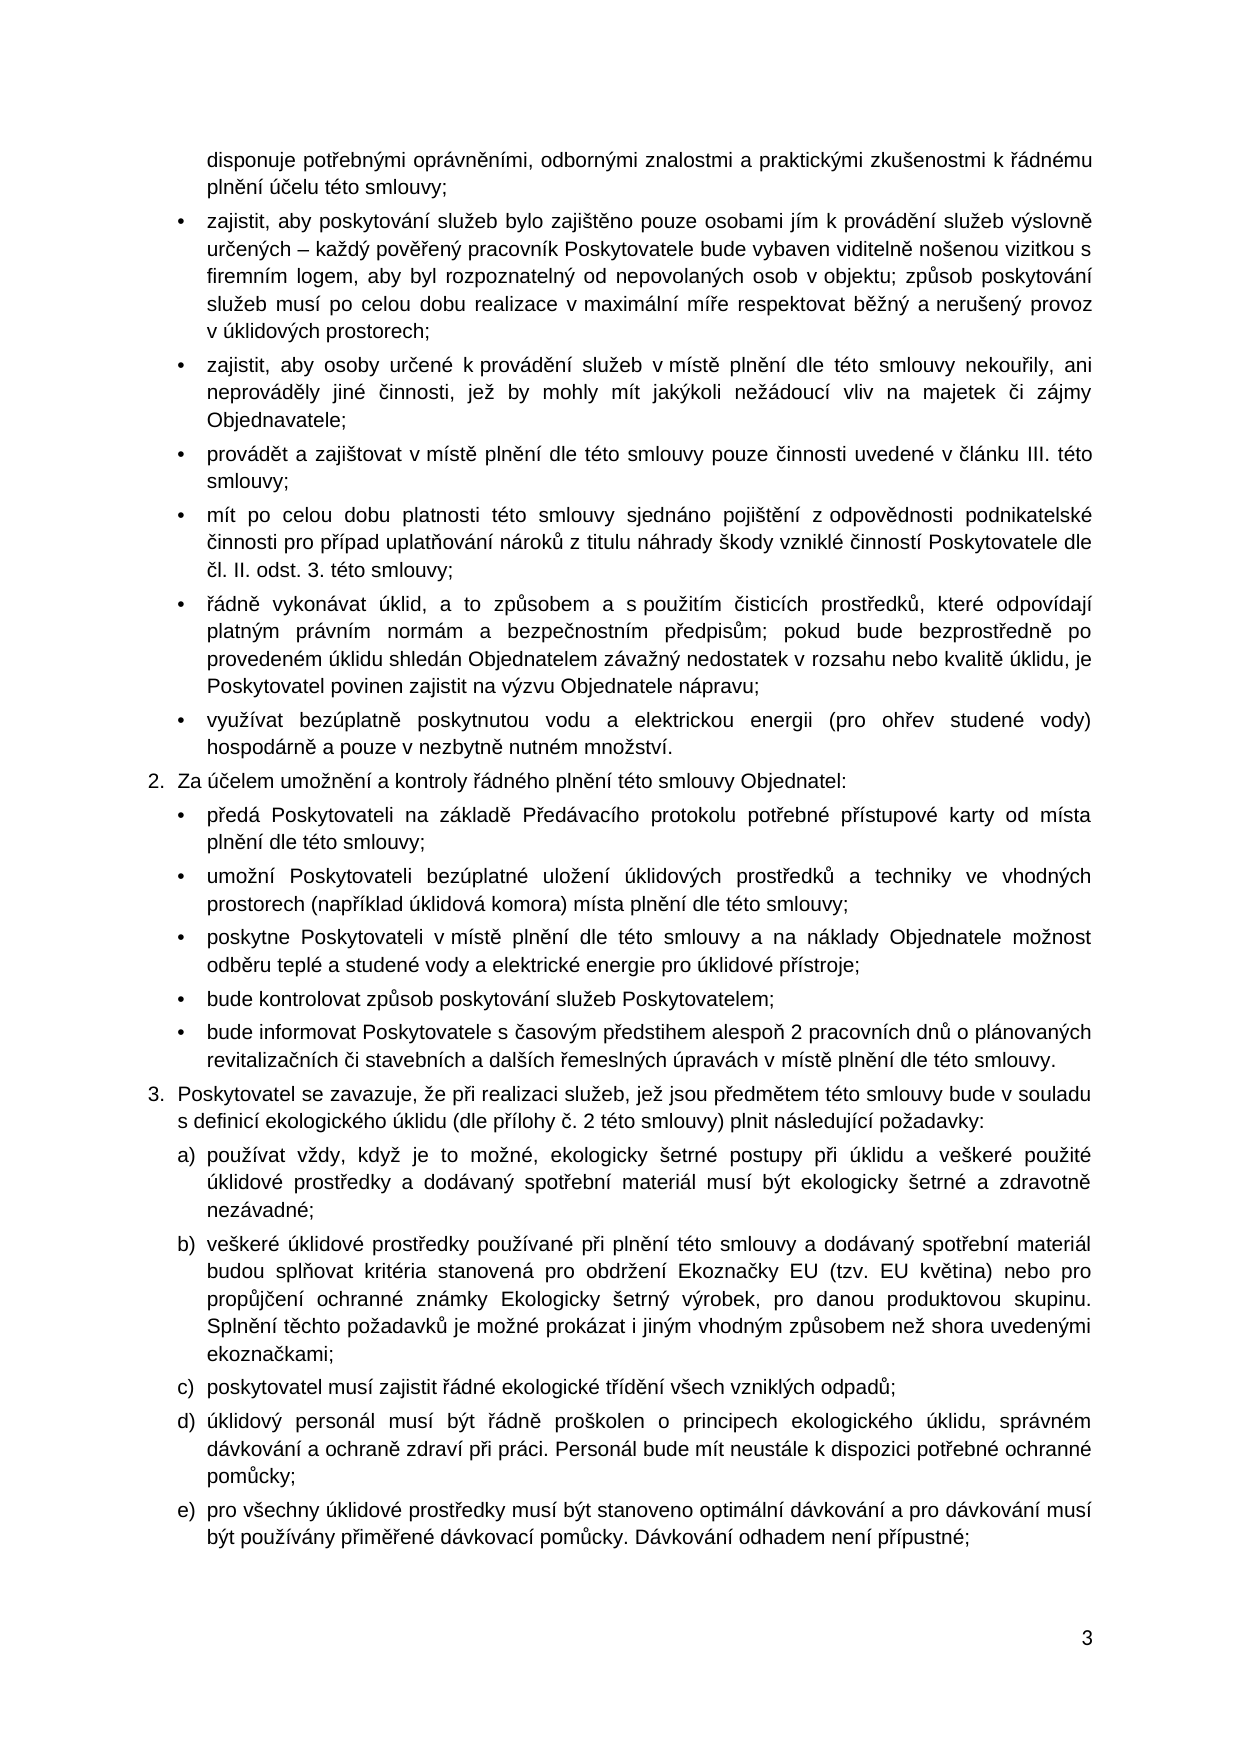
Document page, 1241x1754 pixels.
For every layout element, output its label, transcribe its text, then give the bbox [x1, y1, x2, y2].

text e) pro všechny úklidové prostředky musí být stanoveno optimální dávkování a pro dávkování musí být používány přiměřené dávkovací pomůcky. Dávkování odhadem není přípustné; [177, 1498, 1093, 1549]
text c) poskytovatel musí zajistit řádné ekologické třídění všech vzniklých odpadů; [177, 1375, 1093, 1399]
text • mít po celou dobu platnosti této smlouvy sjednáno pojištění z odpovědnosti podnikatelské činnosti pro případ uplatňování nároků z titulu náhrady škody vzniklé činností Poskytovatele dle čl. II. odst. 3. této smlouvy; [177, 503, 1093, 582]
text • bude informovat Poskytovatele s časovým předstihem alespoň 2 pracovních dnů o plánovaných revitalizačních či stavebních a dalších řemeslných úpravách v místě plnění dle této smlouvy. [177, 1020, 1093, 1072]
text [177, 148, 1093, 199]
text • zajistit, aby poskytování služeb bylo zajištěno pouze osobami jím k provádění služeb výslovně určených – každý pověřený pracovník Poskytovatele bude vybaven viditelně nošenou vizitkou s firemním logem, aby byl rozpoznatelný od nepovolaných osob v objektu; způsob poskytování služeb musí po celou dobu realizace v maximální míře respektovat běžný a nerušený provoz v úklidových prostorech; [177, 209, 1093, 343]
text • provádět a zajištovat v místě plnění dle této smlouvy pouze činnosti uvedené v článku III. této smlouvy; [177, 441, 1093, 493]
text a) používat vždy, když je to možné, ekologicky šetrné postupy při úklidu a veškeré použité úklidové prostředky a dodávaný spotřební materiál musí být ekologicky šetrné a zdravotně nezávadné; [177, 1143, 1093, 1222]
text b) veškeré úklidové prostředky používané při plnění této smlouvy a dodávaný spotřební materiál budou splňovat kritéria stanovená pro obdržení Ekoznačky EU (tzv. EU květina) nebo pro propůjčení ochranné známky Ekologicky šetrný výrobek, pro danou produktovou skupinu. Splnění těchto požadavků je možné prokázat i jiným vhodným způsobem než shora uvedenými ekoznačkami; [177, 1231, 1093, 1365]
text 2. Za účelem umožnění a kontroly řádného plnění této smlouvy Objednatel: [148, 769, 1093, 793]
text • poskytne Poskytovateli v místě plnění dle této smlouvy a na náklady Objednatele možnost odběru teplé a studené vody a elektrické energie pro úklidové přístroje; [177, 925, 1093, 977]
text • řádně vykonávat úklid, a to způsobem a s použitím čisticích prostředků, které odpovídají platným právním normám a bezpečnostním předpisům; pokud bude bezprostředně po provedeném úklidu shledán Objednatelem závažný nedostatek v rozsahu nebo kvalitě úklidu, je Poskytovatel povinen zajistit na výzvu Objednatele nápravu; [177, 591, 1093, 698]
text • využívat bezúplatně poskytnutou vodu a elektrickou energii (pro ohřev studené vody) hospodárně a pouze v nezbytně nutném množství. [177, 708, 1093, 759]
text • předá Poskytovateli na základě Předávacího protokolu potřebné přístupové karty od místa plnění dle této smlouvy; [177, 803, 1093, 854]
text • umožní Poskytovateli bezúplatné uložení úklidových prostředků a techniky ve vhodných prostorech (například úklidová komora) místa plnění dle této smlouvy; [177, 864, 1093, 915]
text d) úklidový personál musí být řádně proškolen o principech ekologického úklidu, správném dávkování a ochraně zdraví při práci. Personál bude mít neustále k dispozici potřebné ochranné pomůcky; [177, 1409, 1093, 1488]
text 3. Poskytovatel se zavazuje, že při realizaci služeb, jež jsou předmětem této smlouvy bude v souladu s definicí ekologického úklidu (dle přílohy č. 2 této smlouvy) plnit následující požadavky: [148, 1081, 1093, 1133]
text • bude kontrolovat způsob poskytování služeb Poskytovatelem; [177, 986, 1093, 1010]
text • zajistit, aby osoby určené k provádění služeb v místě plnění dle této smlouvy nekouřily, ani neprováděly jiné činnosti, jež by mohly mít jakýkoli nežádoucí vliv na majetek či zájmy Objednavatele; [177, 353, 1093, 432]
